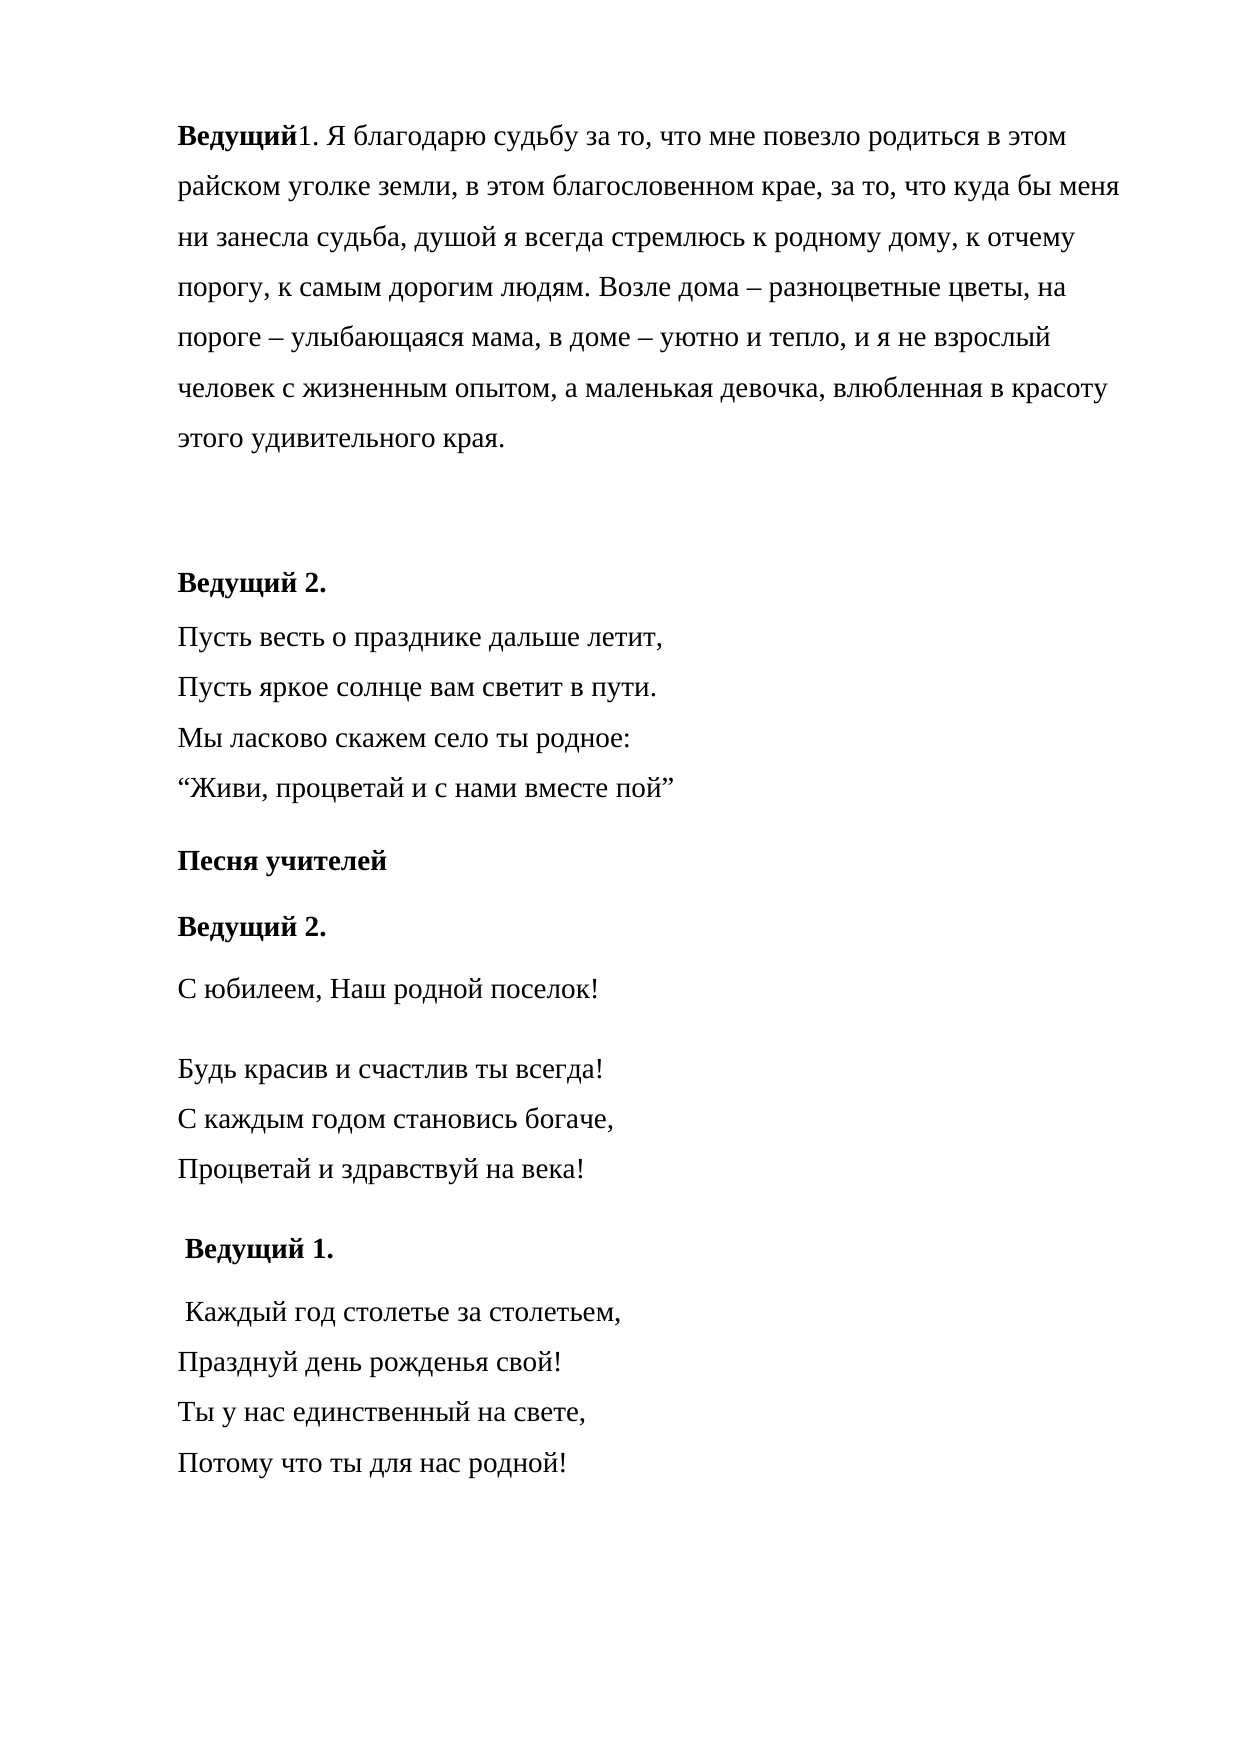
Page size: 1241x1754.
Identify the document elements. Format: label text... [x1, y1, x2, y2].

text Ведущий 1. [177, 1231, 1152, 1265]
text Ведущий 2. [177, 909, 1152, 942]
text Пусть весть о празднике дальше летит, Пусть яркое солнце вам светит в пути. Мы ласково скажем село ты родное: “Живи, процветай и с нами вместе пой” [177, 619, 1152, 804]
text Каждый год столетье за столетьем, Празднуй день рожденья свой! Ты у нас единственный на свете, Потому что ты для нас родной! [177, 1294, 1152, 1478]
text Ведущий1. Я благодарю судьбу за то, что мне повезло родиться в этом райском уголке земли, в этом благословенном крае, за то, что куда бы меня ни занесла судьба, душой я всегда стремлюсь к родному дому, к отчему порогу, к самым дорогим людям. Возле дома – разноцветные цветы, на пороге – улыбающаяся мама, в доме – уютно и тепло, и я не взрослый человек с жизненным опытом, а маленькая девочка, влюбленная в красоту этого удивительного края. [177, 118, 1152, 453]
text Ведущий 2. [177, 566, 1152, 599]
text Будь красив и счастлив ты всегда! С каждым годом становись богаче, Процветай и здравствуй на века! [177, 1051, 1152, 1185]
text Песня учителей [177, 843, 1152, 876]
text С юбилеем, Наш родной поселок! [177, 972, 1152, 1005]
